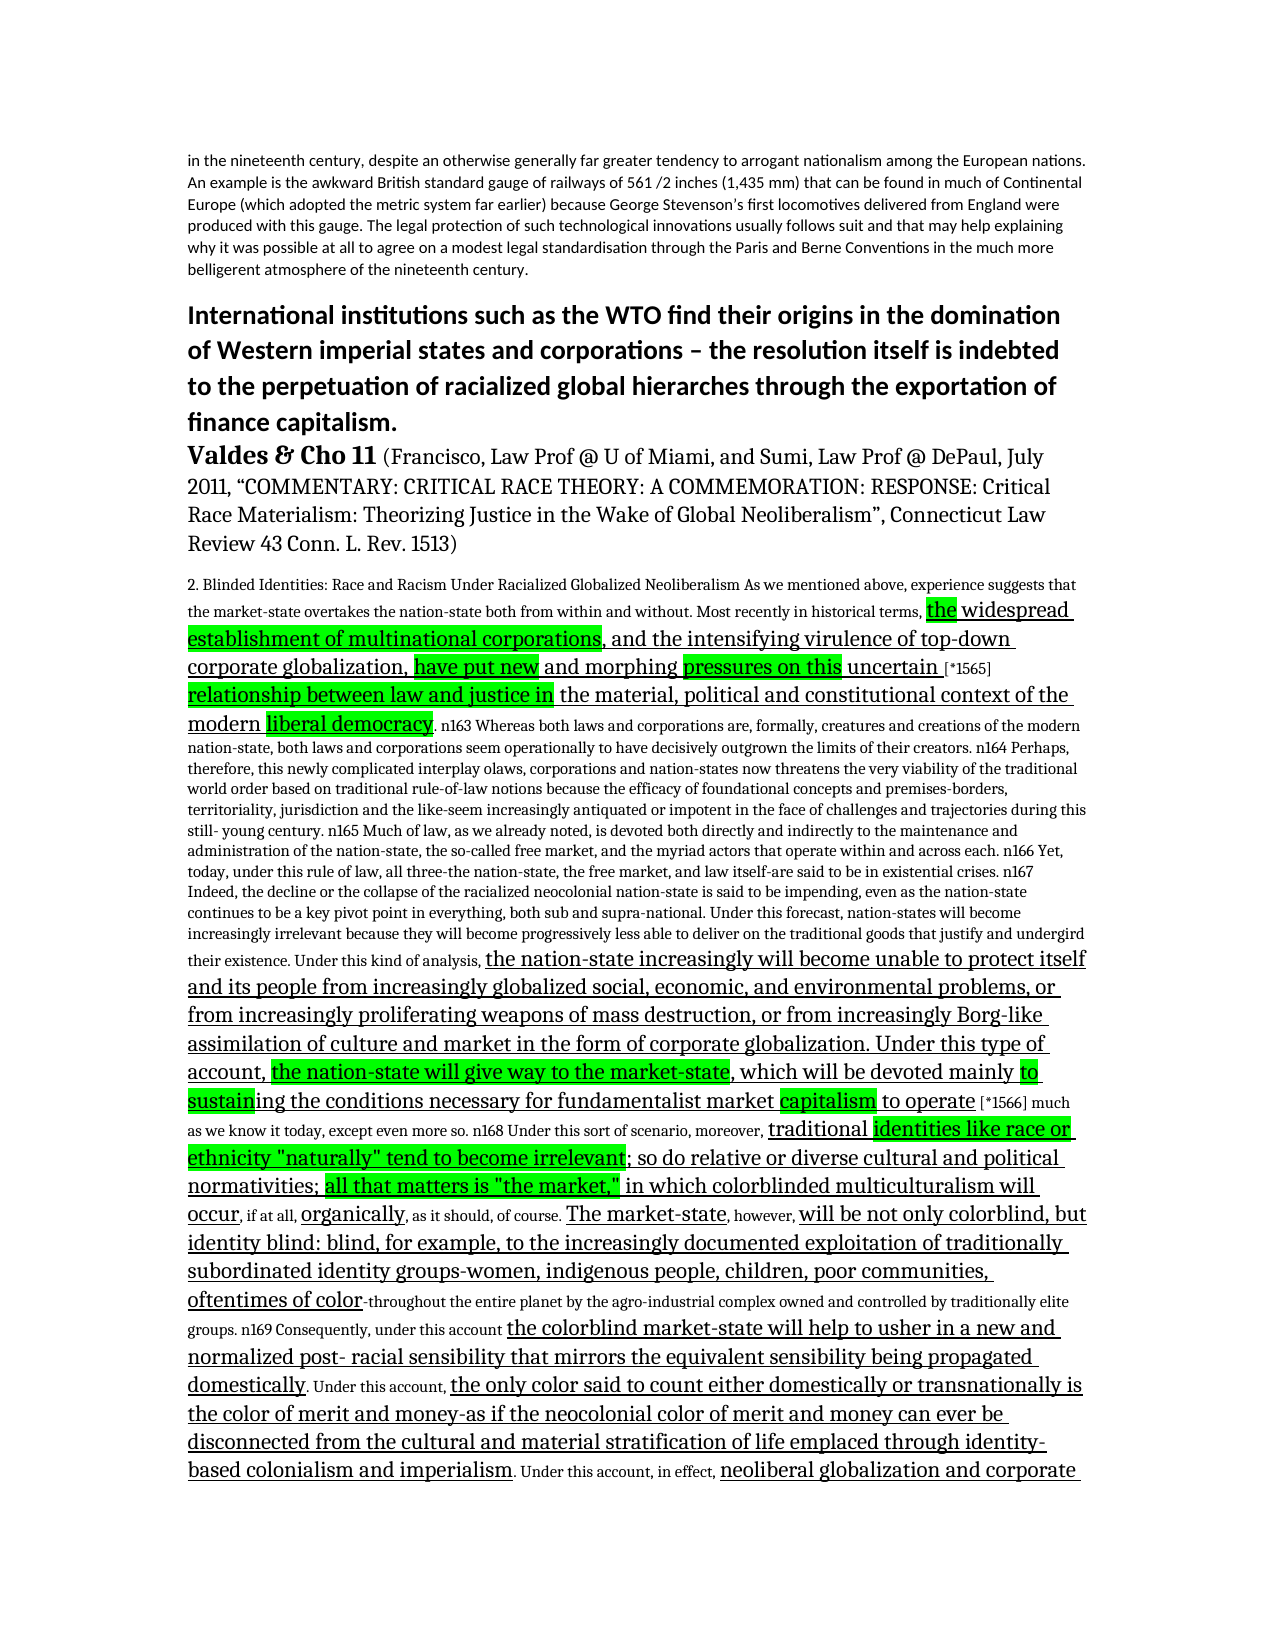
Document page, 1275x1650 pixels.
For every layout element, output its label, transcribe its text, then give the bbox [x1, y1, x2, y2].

subtitle International institutions such as the WTO find their origins in the domination of Western imperial states and corporations – the resolution itself is indebted to the perpetuation of racialized global hierarches through the exportation of finance capitalism. [187, 298, 1087, 438]
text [187, 576, 1087, 1483]
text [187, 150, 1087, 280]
text Valdes & Cho 11 (Francisco, Law Prof @ U of Miami, and Sumi, Law Prof @ DePaul, July 2011, “COMMENTARY: CRITICAL RACE THEORY: A COMMEMORATION: RESPONSE: Critical Race Materialism: Theorizing Justice in the Wake of Global Neoliberalism”, Connecticut Law Review 43 Conn. L. Rev. 1513) [187, 440, 1087, 557]
